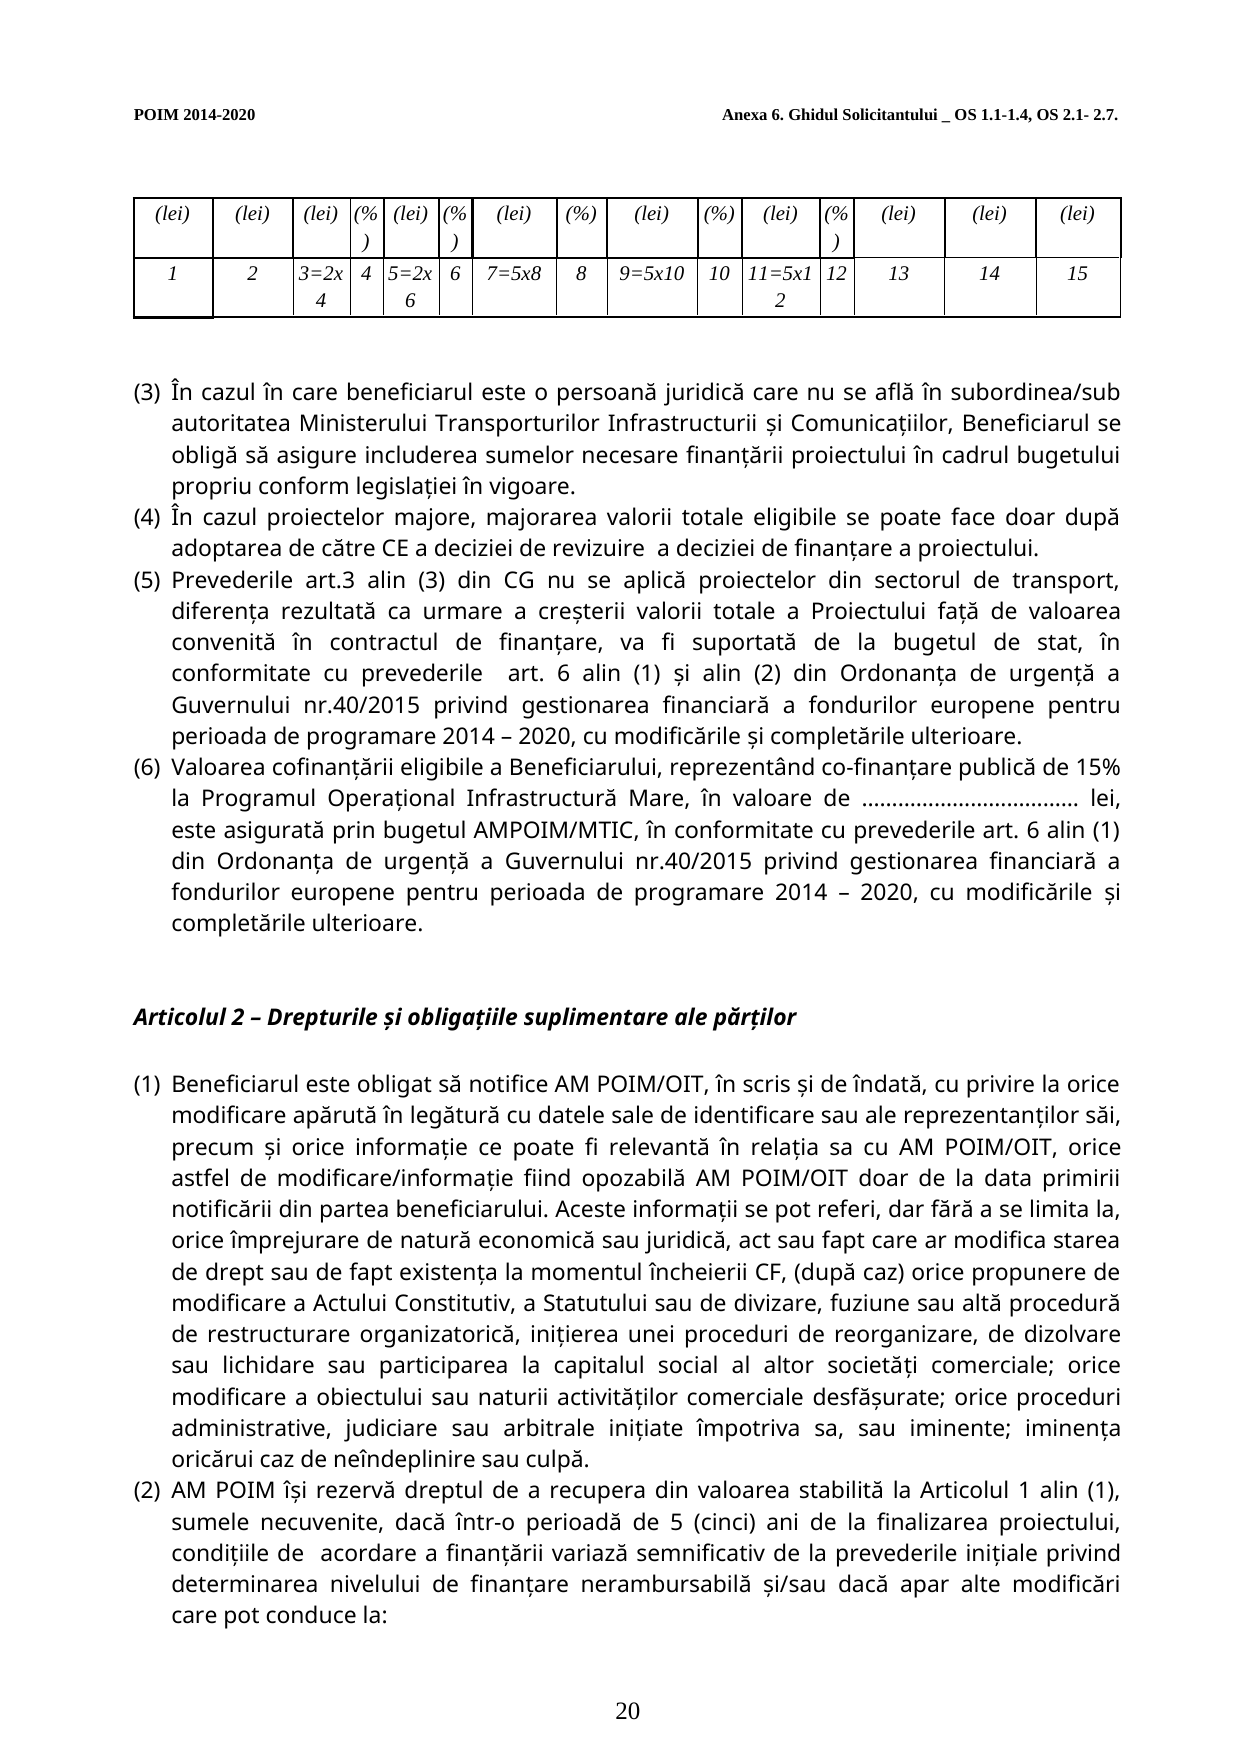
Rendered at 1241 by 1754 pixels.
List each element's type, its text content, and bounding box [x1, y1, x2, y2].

table_cell (%) [558, 199, 606, 257]
table_cell (lei) [608, 199, 697, 257]
table_cell (lei) [946, 199, 1035, 257]
table_cell 3=2x4 [293, 259, 350, 316]
table_cell 1 [135, 259, 212, 316]
table_cell (lei) [135, 199, 212, 257]
table_cell (%) [351, 199, 383, 257]
table_cell (lei) [743, 199, 819, 257]
table_cell (lei) [294, 199, 350, 257]
table_cell 12 [820, 259, 854, 316]
table_cell 13 [854, 258, 944, 316]
table_cell (%) [699, 199, 741, 257]
table_cell 7=5x8 [473, 259, 557, 316]
list Valoarea cofinanțării eligibile a Beneficiarului, reprezentând co-finanțare publică de 15% la Programul Operațional Infrastructură Mare, în valoare de ……………………………… lei, este asigurată prin bugetul AMPOIM/MTIC, în conformitate cu prevederile art. 6 alin (1) din Ordonanța de urgență a Guvernului nr.40/2015 privind gestionarea financiară a fondurilor europene pentru perioada de programare 2014 – 2020, cu modificările și completările ulterioare. [133, 751, 1122, 938]
list Beneficiarul este obligat să notifice AM POIM/OIT, în scris şi de îndată, cu privire la orice modificare apărută în legătură cu datele sale de identificare sau ale reprezentanţilor săi, precum şi orice informaţie ce poate fi relevantă în relaţia sa cu AM POIM/OIT, orice astfel de modificare/informaţie fiind opozabilă AM POIM/OIT doar de la data primirii notificării din partea beneficiarului. Aceste informaţii se pot referi, dar fără a se limita la, orice împrejurare de natură economică sau juridică, act sau fapt care ar modifica starea de drept sau de fapt existenţa la momentul încheierii CF, (după caz) orice propunere de modificare a Actului Constitutiv, a Statutului sau de divizare, fuziune sau altă procedură de restructurare organizatorică, iniţierea unei proceduri de reorganizare, de dizolvare sau lichidare sau participarea la capitalul social al altor societăţi comerciale; orice modificare a obiectului sau naturii activităţilor comerciale desfăşurate; orice proceduri administrative, judiciare sau arbitrale iniţiate împotriva sa, sau iminente; iminenţa oricărui caz de neîndeplinire sau culpă. [133, 1068, 1122, 1474]
table_cell 14 [945, 258, 1036, 316]
table_cell (lei) [1037, 199, 1120, 257]
table_cell 8 [557, 259, 607, 316]
list AM POIM îşi rezervă dreptul de a recupera din valoarea stabilită la Articolul 1 alin (1), sumele necuvenite, dacă într-o perioadă de 5 (cinci) ani de la finalizarea proiectului, condiţiile de acordare a finanţării variază semnificativ de la prevederile iniţiale privind determinarea nivelului de finanţare nerambursabilă şi/sau dacă apar alte modificări care pot conduce la: [133, 1474, 1122, 1631]
table_cell 2 [214, 259, 293, 316]
table_cell (lei) [855, 199, 944, 257]
subtitle Articolul 2 – Drepturile şi obligaţiile suplimentare ale părţilor [133, 1001, 1122, 1032]
table_cell 10 [698, 259, 742, 316]
table_cell 15 [1036, 257, 1120, 316]
table_cell (lei) [214, 199, 292, 257]
list În cazul proiectelor majore, majorarea valorii totale eligibile se poate face doar după adoptarea de către CE a deciziei de revizuire a deciziei de finanțare a proiectului. [133, 501, 1122, 563]
table_cell (lei) [474, 199, 556, 257]
table_cell 9=5x10 [607, 259, 698, 316]
table_cell (%) [440, 199, 471, 257]
table_cell (%) [821, 199, 853, 257]
table_cell (lei) [385, 199, 438, 257]
list În cazul în care beneficiarul este o persoană juridică care nu se află în subordinea/sub autoritatea Ministerului Transporturilor Infrastructurii și Comunicațiilor, Beneficiarul se obligă să asigure includerea sumelor necesare finanțării proiectului în cadrul bugetului propriu conform legislației în vigoare. [133, 376, 1122, 501]
table_cell 4 [350, 259, 384, 316]
table_cell 11=5x12 [742, 259, 820, 316]
table_cell 6 [439, 259, 472, 316]
list Prevederile art.3 alin (3) din CG nu se aplică proiectelor din sectorul de transport, diferența rezultată ca urmare a creșterii valorii totale a Proiectului față de valoarea convenită în contractul de finanțare, va fi suportată de la bugetul de stat, în conformitate cu prevederile art. 6 alin (1) și alin (2) din Ordonanța de urgență a Guvernului nr.40/2015 privind gestionarea financiară a fondurilor europene pentru perioada de programare 2014 – 2020, cu modificările și completările ulterioare. [133, 563, 1122, 751]
table_cell 5=2x6 [384, 259, 438, 316]
